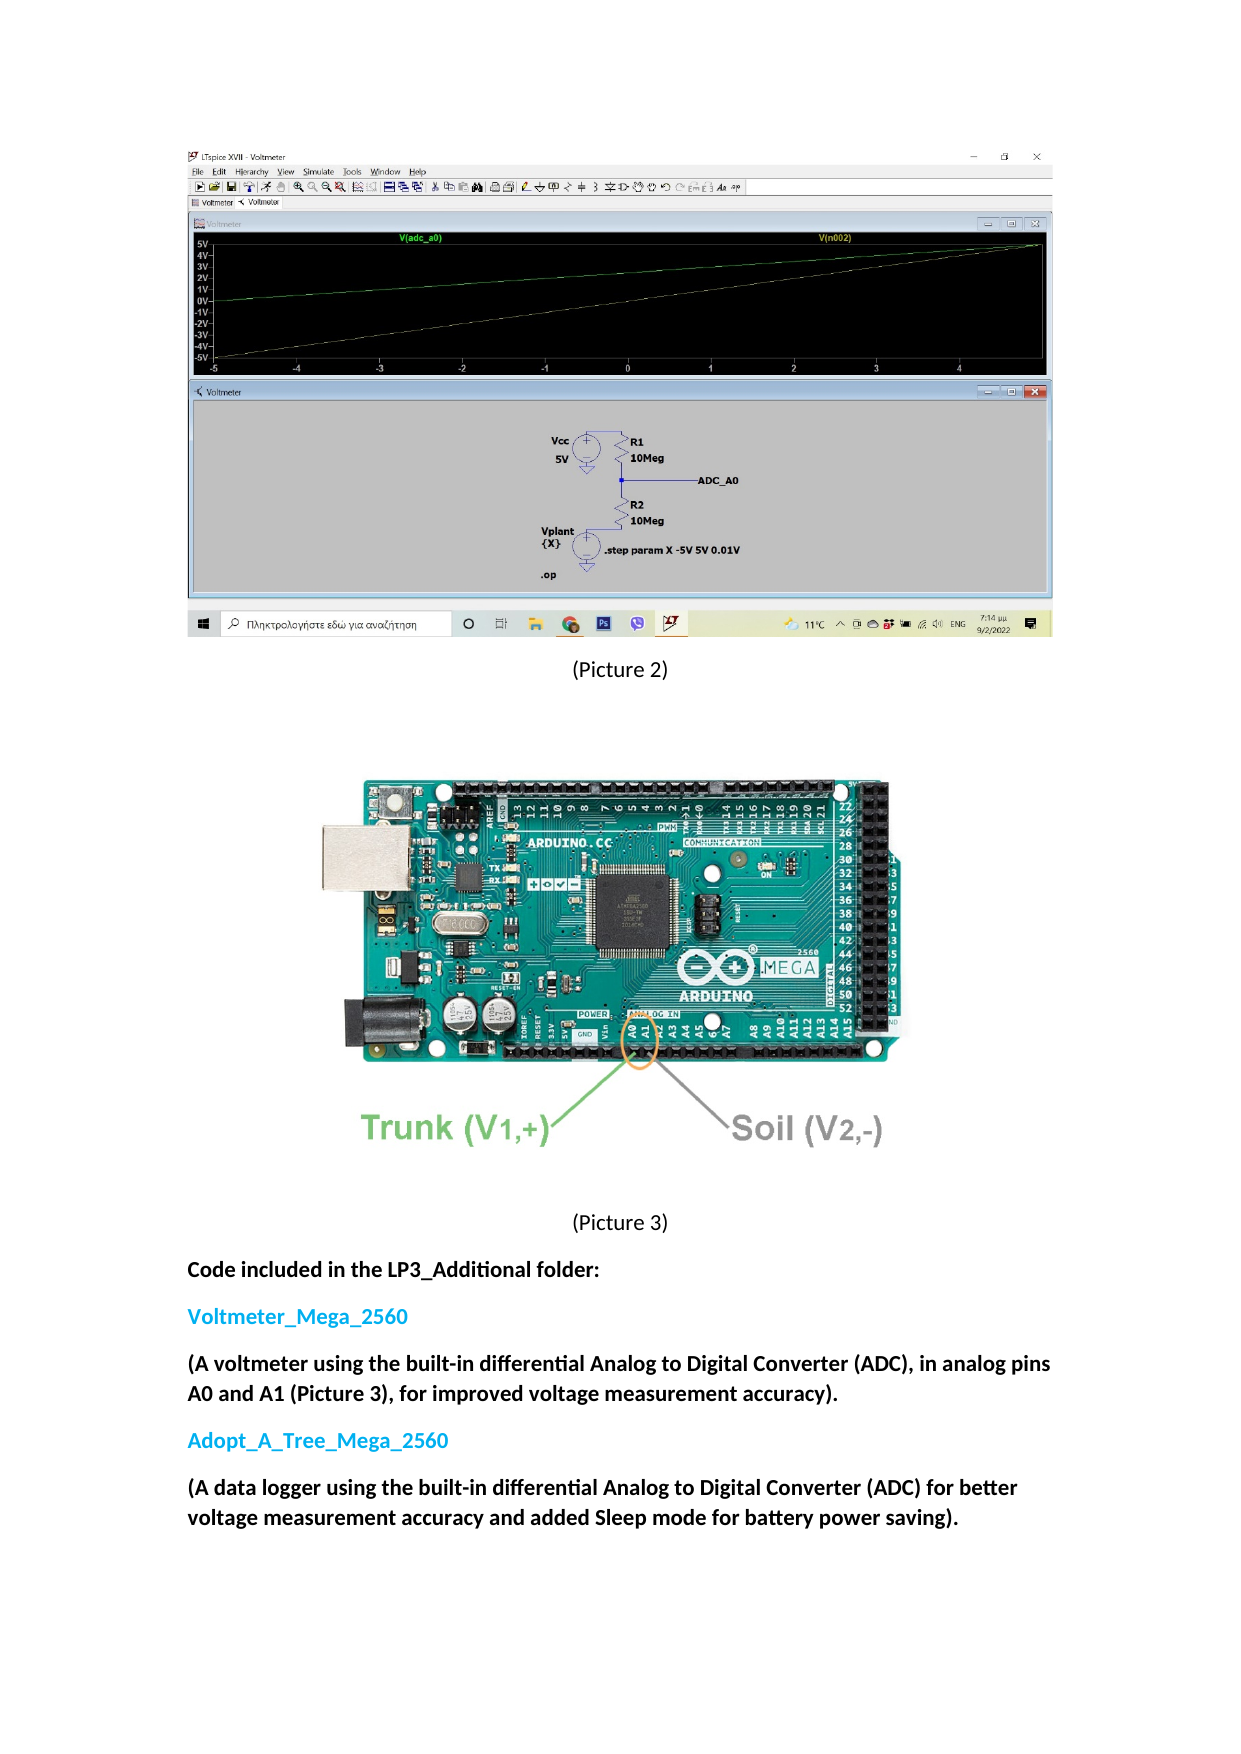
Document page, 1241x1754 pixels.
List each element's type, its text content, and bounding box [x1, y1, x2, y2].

picture [187, 702, 1053, 1190]
text Adopt_A_Tree_Mega_2560 [187, 1426, 1053, 1454]
text (Picture 3) [187, 1208, 1053, 1237]
text (A data logger using the built-in differential Analog to Digital Converter (ADC) for better voltage measurement accuracy and added Sleep mode for battery power saving). [187, 1473, 1053, 1531]
text Code included in the LP3_Additional folder: [187, 1255, 1053, 1283]
picture [187, 150, 1053, 637]
text (Picture 2) [187, 656, 1053, 683]
text (A voltmeter using the built-in differential Analog to Digital Converter (ADC), in analog pins A0 and A1 (Picture 3), for improved voltage measurement accuracy). [187, 1349, 1053, 1407]
text Voltmeter_Mega_2560 [187, 1302, 1053, 1330]
